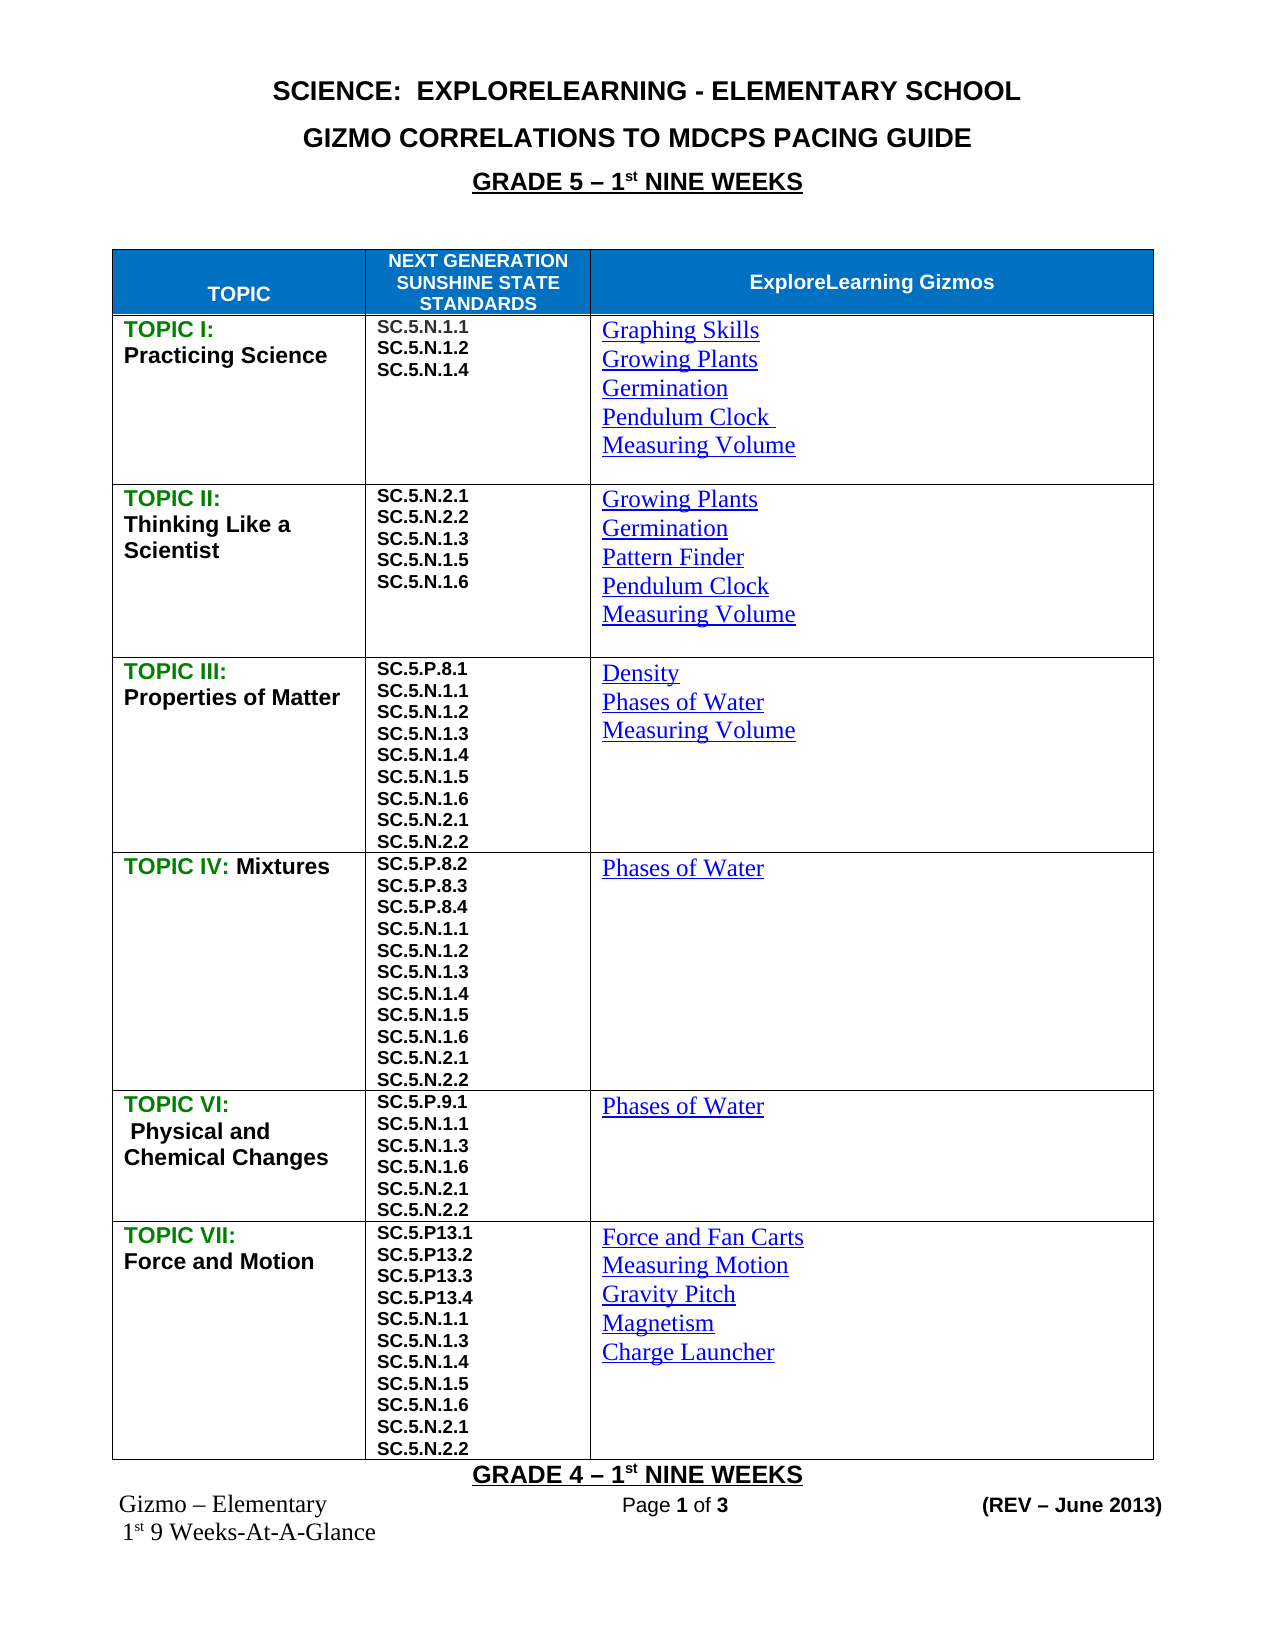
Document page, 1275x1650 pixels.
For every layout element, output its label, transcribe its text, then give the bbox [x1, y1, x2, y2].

table_cell Phases of Water [591, 1091, 1153, 1221]
text GRADE 4 – 1st NINE WEEKS [187, 1460, 1087, 1489]
text GRADE 5 – 1st NINE WEEKS [187, 167, 1087, 196]
table_cell TOPIC VI: Physical and Chemical Changes [113, 1091, 365, 1221]
table_cell Density Phases of Water Measuring Volume [591, 658, 1153, 852]
table_cell SC.5.N.2.1 SC.5.N.2.2 SC.5.N.1.3 SC.5.N.1.5 SC.5.N.1.6 [366, 485, 590, 657]
table_cell TOPIC IV: Mixtures [113, 853, 365, 1090]
table_cell Graphing Skills Growing Plants Germination Pendulum Clock Measuring Volume [591, 316, 1153, 483]
table_cell TOPIC II: Thinking Like a Scientist [113, 485, 365, 657]
table_cell Force and Fan Carts Measuring Motion Gravity Pitch Magnetism Charge Launcher [591, 1222, 1153, 1459]
table_cell SC.5.P.8.2 SC.5.P.8.3 SC.5.P.8.4 SC.5.N.1.1 SC.5.N.1.2 SC.5.N.1.3 SC.5.N.1.4 SC.5.N.1.5 SC.5.N.1.6 SC.5.N.2.1 SC.5.N.2.2 [366, 853, 590, 1090]
table_cell TOPIC VII: Force and Motion [113, 1222, 365, 1459]
table_cell TOPIC III: Properties of Matter [113, 658, 365, 852]
table_cell Phases of Water [591, 853, 1153, 1090]
table_header NEXT GENERATION SUNSHINE STATE STANDARDS [366, 250, 590, 314]
table_cell Growing Plants Germination Pattern Finder Pendulum Clock Measuring Volume [591, 485, 1153, 657]
table_cell SC.5.N.1.1 SC.5.N.1.2 SC.5.N.1.4 [366, 316, 590, 483]
table_cell SC.5.P13.1 SC.5.P13.2 SC.5.P13.3 SC.5.P13.4 SC.5.N.1.1 SC.5.N.1.3 SC.5.N.1.4 SC.5.N.1.5 SC.5.N.1.6 SC.5.N.2.1 SC.5.N.2.2 [366, 1222, 590, 1459]
table_cell SC.5.P.9.1 SC.5.N.1.1 SC.5.N.1.3 SC.5.N.1.6 SC.5.N.2.1 SC.5.N.2.2 [366, 1091, 590, 1221]
table_header ExploreLearning Gizmos [591, 250, 1153, 314]
table_cell TOPIC I: Practicing Science [113, 316, 365, 483]
table_header TOPIC [113, 250, 365, 314]
table_cell SC.5.P.8.1 SC.5.N.1.1 SC.5.N.1.2 SC.5.N.1.3 SC.5.N.1.4 SC.5.N.1.5 SC.5.N.1.6 SC.5.N.2.1 SC.5.N.2.2 [366, 658, 590, 852]
